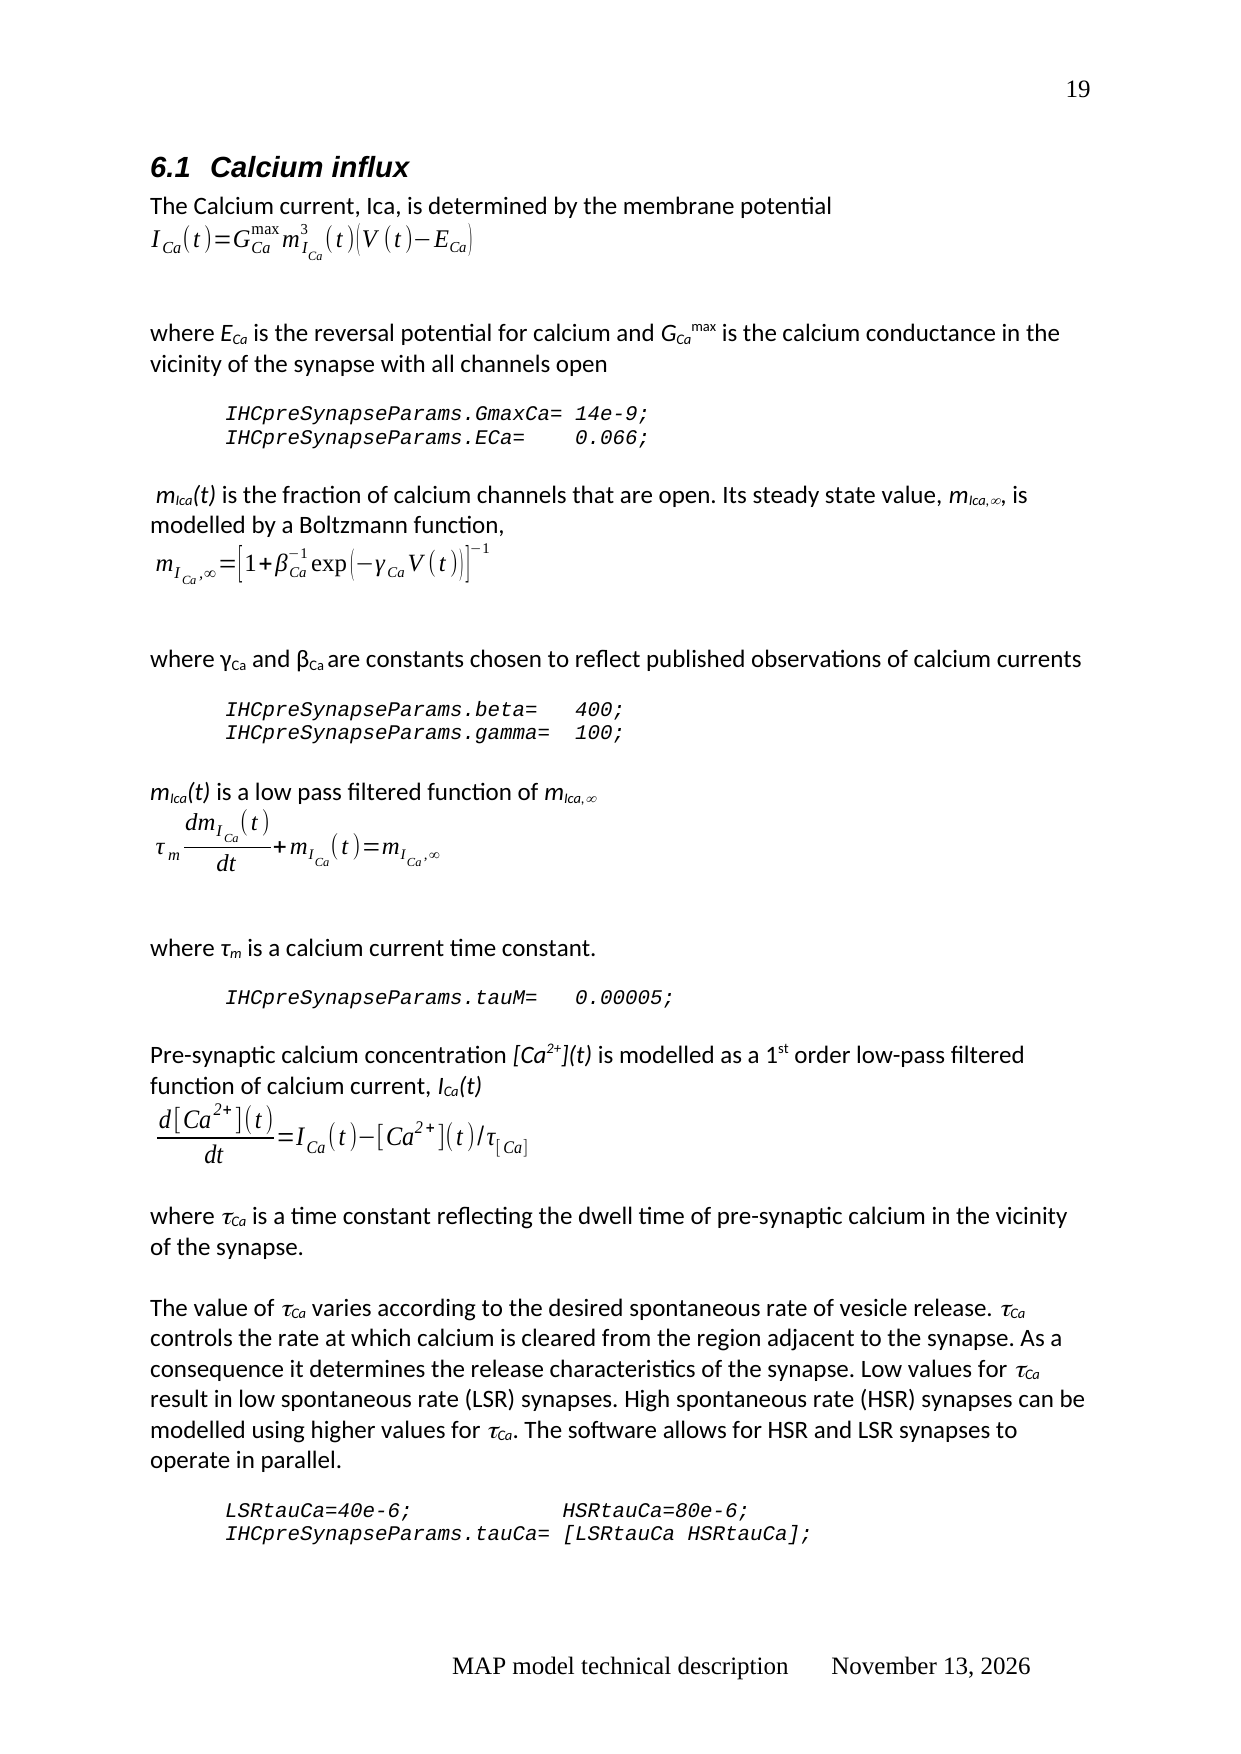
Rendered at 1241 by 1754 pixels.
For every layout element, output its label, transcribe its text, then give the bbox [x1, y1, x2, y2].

text IHCpreSynapseParams.gamma= 100; [225, 722, 1090, 746]
text Pre-synaptic calcium concentration [Ca2+](t) is modelled as a 1st order low-pass filtered function of calcium current, ICa(t) [150, 1039, 1090, 1100]
text where γCa and βCa are constants chosen to reflect published observations of calcium currents [150, 643, 1090, 674]
text The value of Ca varies according to the desired spontaneous rate of vesicle release. Ca controls the rate at which calcium is cleared from the region adjacent to the synapse. As a consequence it determines the release characteristics of the synapse. Low values for Ca result in low spontaneous rate (LSR) synapses. High spontaneous rate (HSR) synapses can be modelled using higher values for Ca. The software allows for HSR and LSR synapses to operate in parallel. [150, 1292, 1090, 1475]
text The Calcium current, Ica, is determined by the membrane potential [150, 190, 1090, 220]
text IHCpreSynapseParams.GmaxCa= 14e-9; [225, 403, 1090, 427]
text IHCpreSynapseParams.tauM= 0.00005; [150, 987, 1090, 1011]
text where Ca is a time constant reflecting the dwell time of pre-synaptic calcium in the vicinity of the synapse. [150, 1200, 1090, 1261]
subtitle Calcium influx [150, 150, 1090, 183]
text mIca(t) is a low pass filtered function of mIca, [150, 776, 1090, 807]
text IHCpreSynapseParams.ECa= 0.066; [225, 427, 1090, 451]
text IHCpreSynapseParams.tauCa= [LSRtauCa HSRtauCa]; [225, 1523, 1090, 1547]
text where τm is a calcium current time constant. [150, 932, 1090, 962]
text where ECa is the reversal potential for calcium and GCamax is the calcium conductance in the vicinity of the synapse with all channels open [150, 317, 1090, 378]
text mIca(t) is the fraction of calcium channels that are open. Its steady state value, mIca,, is modelled by a Boltzmann function, [150, 479, 1090, 540]
text IHCpreSynapseParams.beta= 400; [225, 699, 1090, 722]
text LSRtauCa=40e-6; HSRtauCa=80e-6; [225, 1500, 1090, 1523]
